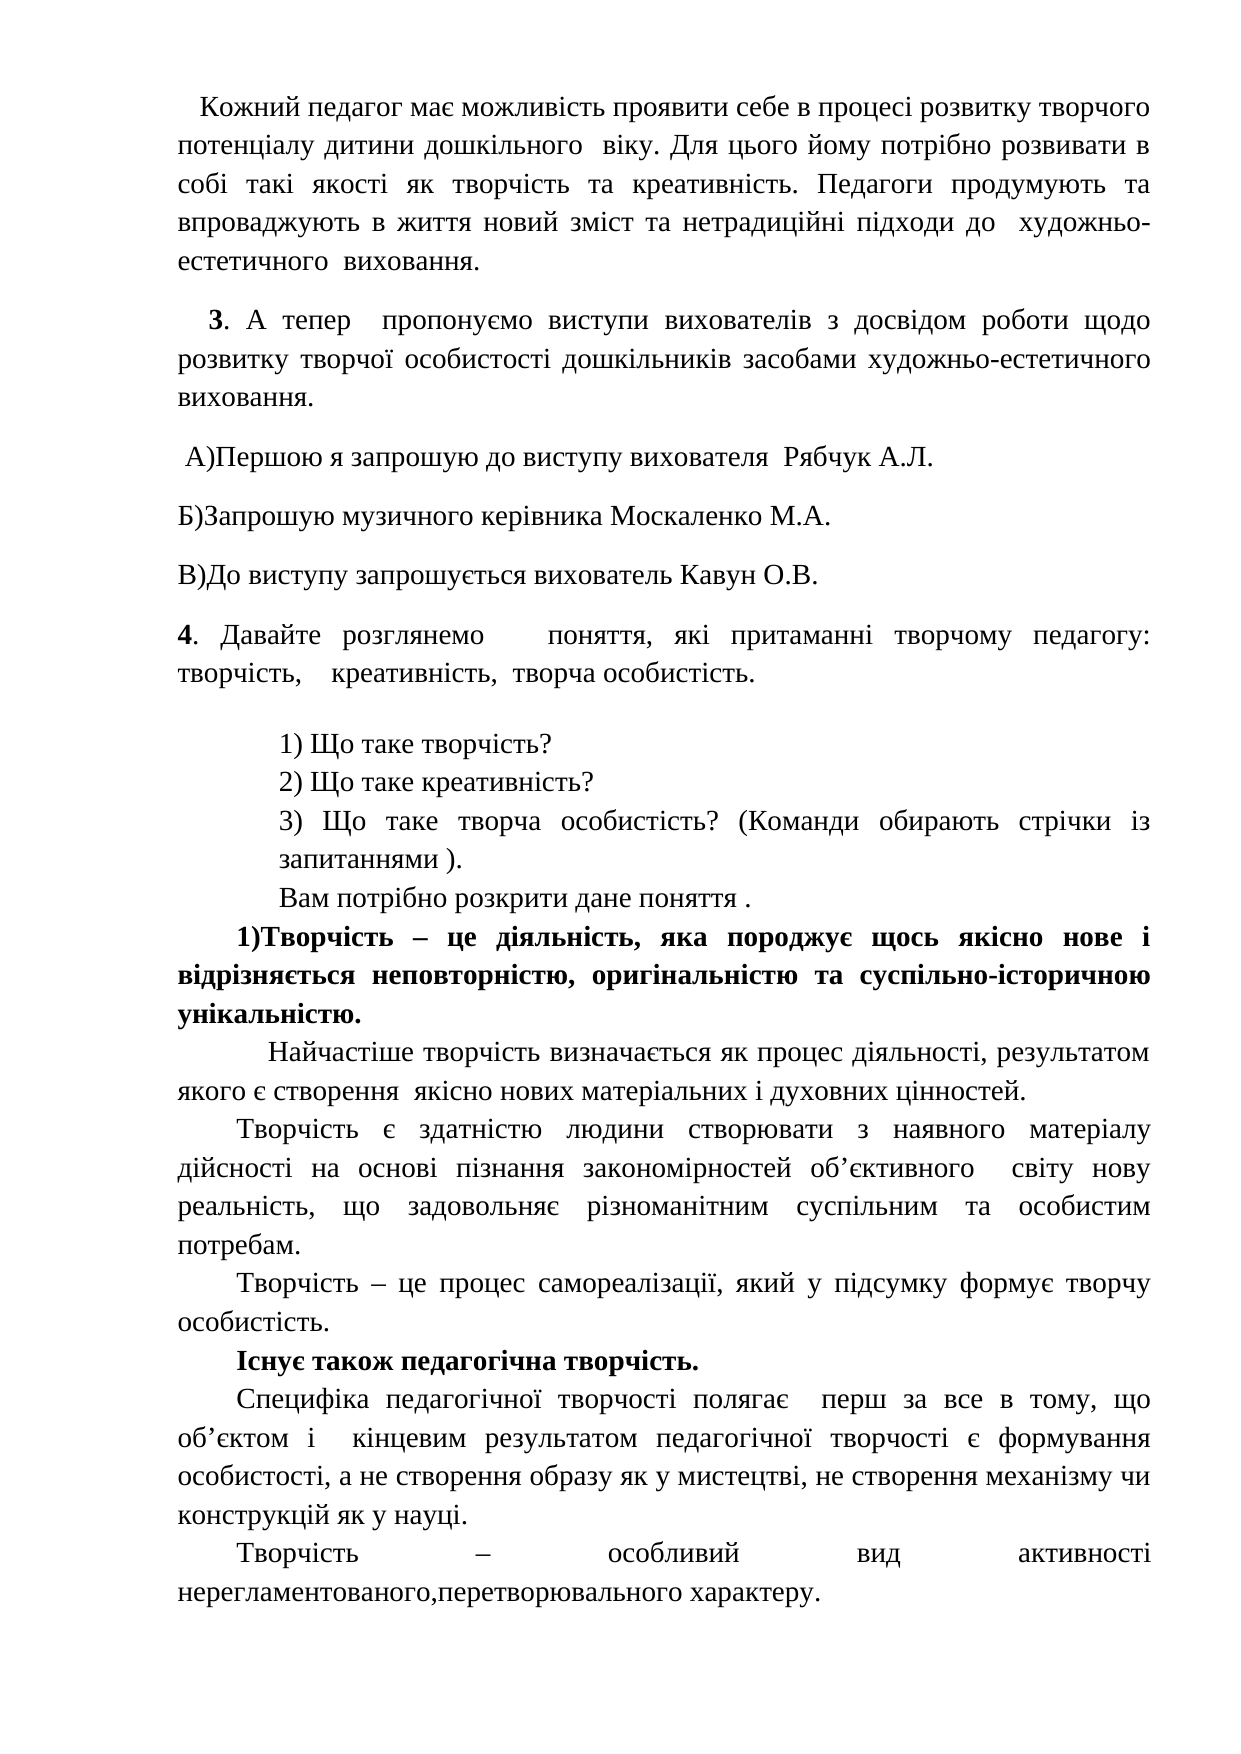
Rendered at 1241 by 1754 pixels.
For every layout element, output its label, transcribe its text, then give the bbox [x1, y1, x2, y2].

text Творчість є здатністю людини створювати з наявного матеріалу дійсності на основі пізнання закономірностей об’єктивного світу нову реальність, що задовольняє різноманітним суспільним та особистим потребам. [177, 1111, 1152, 1261]
text 1) Що таке творчість? [278, 726, 1152, 759]
text 2) Що таке креативність? [278, 764, 1152, 798]
text Найчастіше творчість визначається як процес діяльності, результатом якого є створення якісно нових матеріальних і духовних цінностей. [177, 1034, 1152, 1106]
text Існує також педагогічна творчість. [177, 1343, 1152, 1376]
text Кожний педагог має можливість проявити себе в процесі розвитку творчого потенціалу дитини дошкільного віку. Для цього йому потрібно розвивати в собі такі якості як творчість та креативність. Педагоги продумують та впроваджують в життя новий зміст та нетрадиційні підходи до художньо-естетичного виховання. [177, 89, 1152, 276]
text 1)Творчість – це діяльність, яка породжує щось якісно нове і відрізняється неповторністю, оригінальністю та суспільно-історичною унікальністю. [177, 919, 1152, 1029]
text Творчість – особливий вид активності нерегламентованого,перетворювального характеру. [177, 1535, 1152, 1607]
text Специфіка педагогічної творчості полягає перш за все в тому, що об’єктом і кінцевим результатом педагогічної творчості є формування особистості, а не створення образу як у мистецтві, не створення механізму чи конструкцій як у науці. [177, 1381, 1152, 1530]
text А)Першою я запрошую до виступу вихователя Рябчук А.Л. [177, 439, 1152, 472]
text 4. Давайте розглянемо поняття, які притаманні творчому педагогу: творчість, креативність, творча особистість. [177, 617, 1152, 689]
text Б)Запрошую музичного керівника Москаленко М.А. [177, 498, 1152, 532]
text 3. А тепер пропонуємо виступи вихователів з досвідом роботи щодо розвитку творчої особистості дошкільників засобами художньо-естетичного виховання. [177, 302, 1152, 413]
text В)До виступу запрошується вихователь Кавун О.В. [177, 557, 1152, 591]
text Творчість – це процес самореалізації, який у підсумку формує творчу особистість. [177, 1266, 1152, 1338]
text 3) Що таке творча особистість? (Команди обирають стрічки із запитаннями ). [278, 803, 1152, 875]
text Вам потрібно розкрити дане поняття . [278, 880, 1152, 914]
